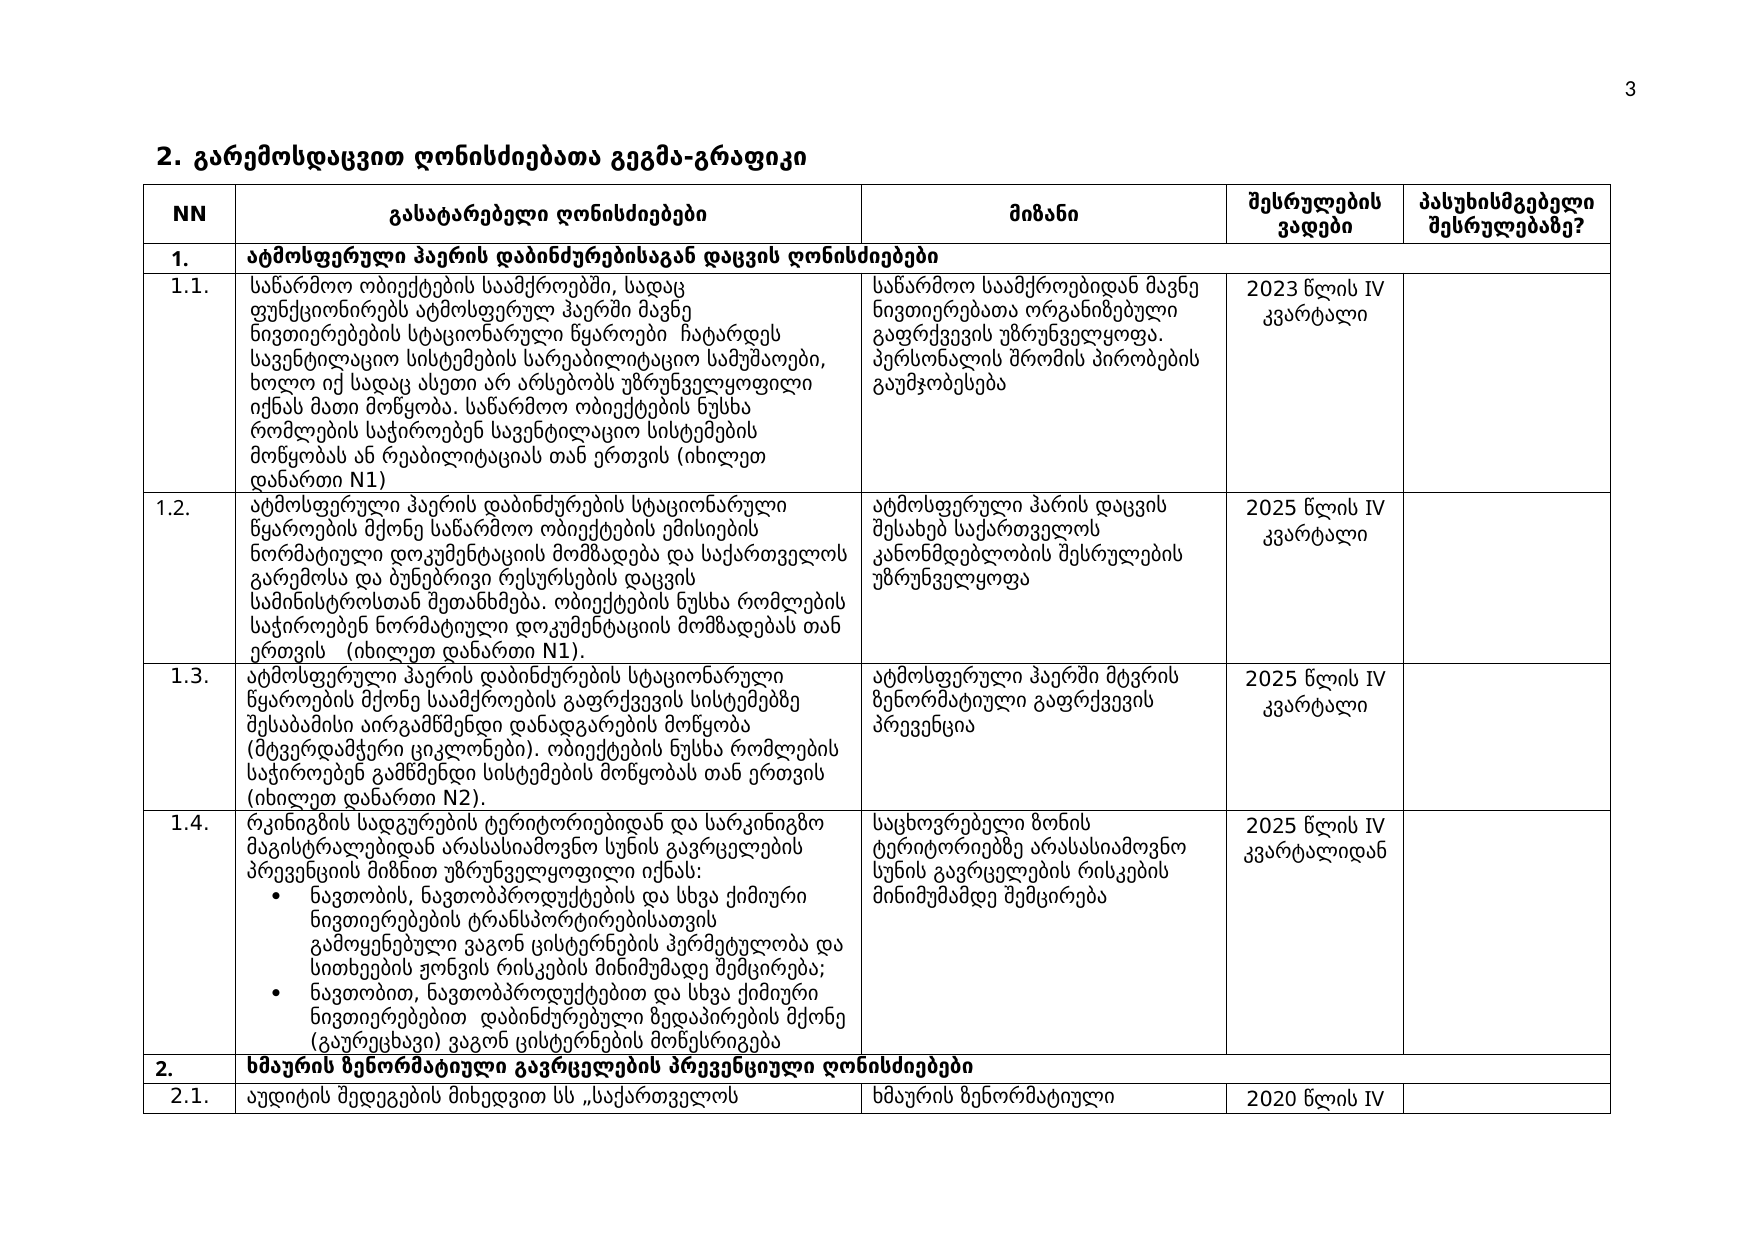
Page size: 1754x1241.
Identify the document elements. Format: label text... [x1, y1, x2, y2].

table_header პასუხისმგებელი შესრულებაზე? [1404, 185, 1610, 243]
table_cell 1.3. [144, 664, 235, 810]
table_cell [1227, 1084, 1403, 1112]
table_cell 1.2. [144, 493, 235, 663]
table_cell ატმოსფერული ჰარის დაცვის შესახებ საქართველოს კანონმდებლობის შესრულების უზრუნველყოფა [862, 493, 1226, 663]
table_header გასატარებელი ღონისძიებები [236, 185, 861, 243]
table_cell ატმოსფერული ჰაერში მტვრის ზენორმატიული გაფრქვევის პრევენცია [862, 664, 1226, 810]
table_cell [236, 1084, 861, 1112]
subtitle გარემოსდაცვით ღონისძიებათა გეგმა-გრაფიკი [156, 142, 1636, 172]
table_cell საცხოვრებელი ზონის ტერიტორიებზე არასასიამოვნო სუნის გავრცელების რისკების მინიმუმამდე შემცირება [862, 811, 1226, 1053]
table_cell [1404, 1084, 1610, 1112]
table_cell [1404, 664, 1610, 810]
table_cell 2025 წლის IV კვარტალი [1227, 664, 1403, 810]
table_cell ატმოსფერული ჰაერის დაბინძურების სტაციონარული წყაროების მქონე საამქროების გაფრქვევის სისტემებზე შესაბამისი აირგამწმენდი დანადგარების მოწყობა (მტვერდამჭერი ციკლონები). ობიექტების ნუსხა რომლების საჭიროებენ გამწმენდი სისტემების მოწყობას თან ერთვის (იხილეთ დანართი N2). [236, 664, 861, 810]
table_header NN [144, 185, 235, 243]
table_cell 2025 წლის IV კვარტალიდან [1227, 811, 1403, 1053]
table_cell ატმოსფერული ჰაერის დაბინძურებისაგან დაცვის ღონისძიებები [236, 244, 1610, 273]
table_header მიზანი [862, 185, 1226, 243]
table_cell 2023 წლის IV კვარტალი [1227, 274, 1403, 492]
table_cell [1404, 493, 1610, 663]
table_cell 2.1. [144, 1084, 235, 1112]
table_cell [1404, 274, 1610, 492]
table_cell საწარმოო ობიექტების საამქროებში, სადაც ფუნქციონირებს ატმოსფერულ ჰაერში მავნე ნივთიერებების სტაციონარული წყაროები ჩატარდეს სავენტილაციო სისტემების სარეაბილიტაციო სამუშაოები, ხოლო იქ სადაც ასეთი არ არსებობს უზრუნველყოფილი იქნას მათი მოწყობა. საწარმოო ობიექტების ნუსხა რომლების საჭიროებენ სავენტილაციო სისტემების მოწყობას ან რეაბილიტაციას თან ერთვის (იხილეთ დანართი N1) [236, 274, 861, 492]
table_cell ხმაურის ზენორმატიული გავრცელების პრევენციული ღონისძიებები [236, 1055, 1610, 1083]
table_cell 1.4. [144, 811, 235, 1053]
table_cell 2025 წლის IV კვარტალი [1227, 493, 1403, 663]
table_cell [862, 1084, 1226, 1112]
table_cell საწარმოო საამქროებიდან მავნე ნივთიერებათა ორგანიზებული გაფრქვევის უზრუნველყოფა. პერსონალის შრომის პირობების გაუმჯობესება [862, 274, 1226, 492]
table_cell [1404, 811, 1610, 1053]
table_cell [144, 1055, 235, 1083]
table_cell [144, 244, 235, 273]
table_header შესრულების ვადები [1227, 185, 1403, 243]
table_cell 1.1. [144, 274, 235, 492]
table_cell ატმოსფერული ჰაერის დაბინძურების სტაციონარული წყაროების მქონე საწარმოო ობიექტების ემისიების ნორმატიული დოკუმენტაციის მომზადება და საქართველოს გარემოსა და ბუნებრივი რესურსების დაცვის სამინისტროსთან შეთანხმება. ობიექტების ნუსხა რომლების საჭიროებენ ნორმატიული დოკუმენტაციის მომზადებას თან ერთვის (იხილეთ დანართი N1). [236, 493, 861, 663]
table_cell რკინიგზის სადგურების ტერიტორიებიდან და სარკინიგზო მაგისტრალებიდან არასასიამოვნო სუნის გავრცელების პრევენციის მიზნით უზრუნველყოფილი იქნას: ნავთობის, ნავთობპროდუქტების და სხვა ქიმიური ნივთიერებების ტრანსპორტირებისათვის გამოყენებული ვაგონ ცისტერნების ჰერმეტულობა და სითხეების ჟონვის რისკების მინიმუმადე შემცირება; ნავთობით, ნავთობპროდუქტებით და სხვა ქიმიური ნივთიერებებით დაბინძურებული ზედაპირების მქონე (გაურეცხავი) ვაგონ ცისტერნების მოწესრიგება [236, 811, 861, 1053]
